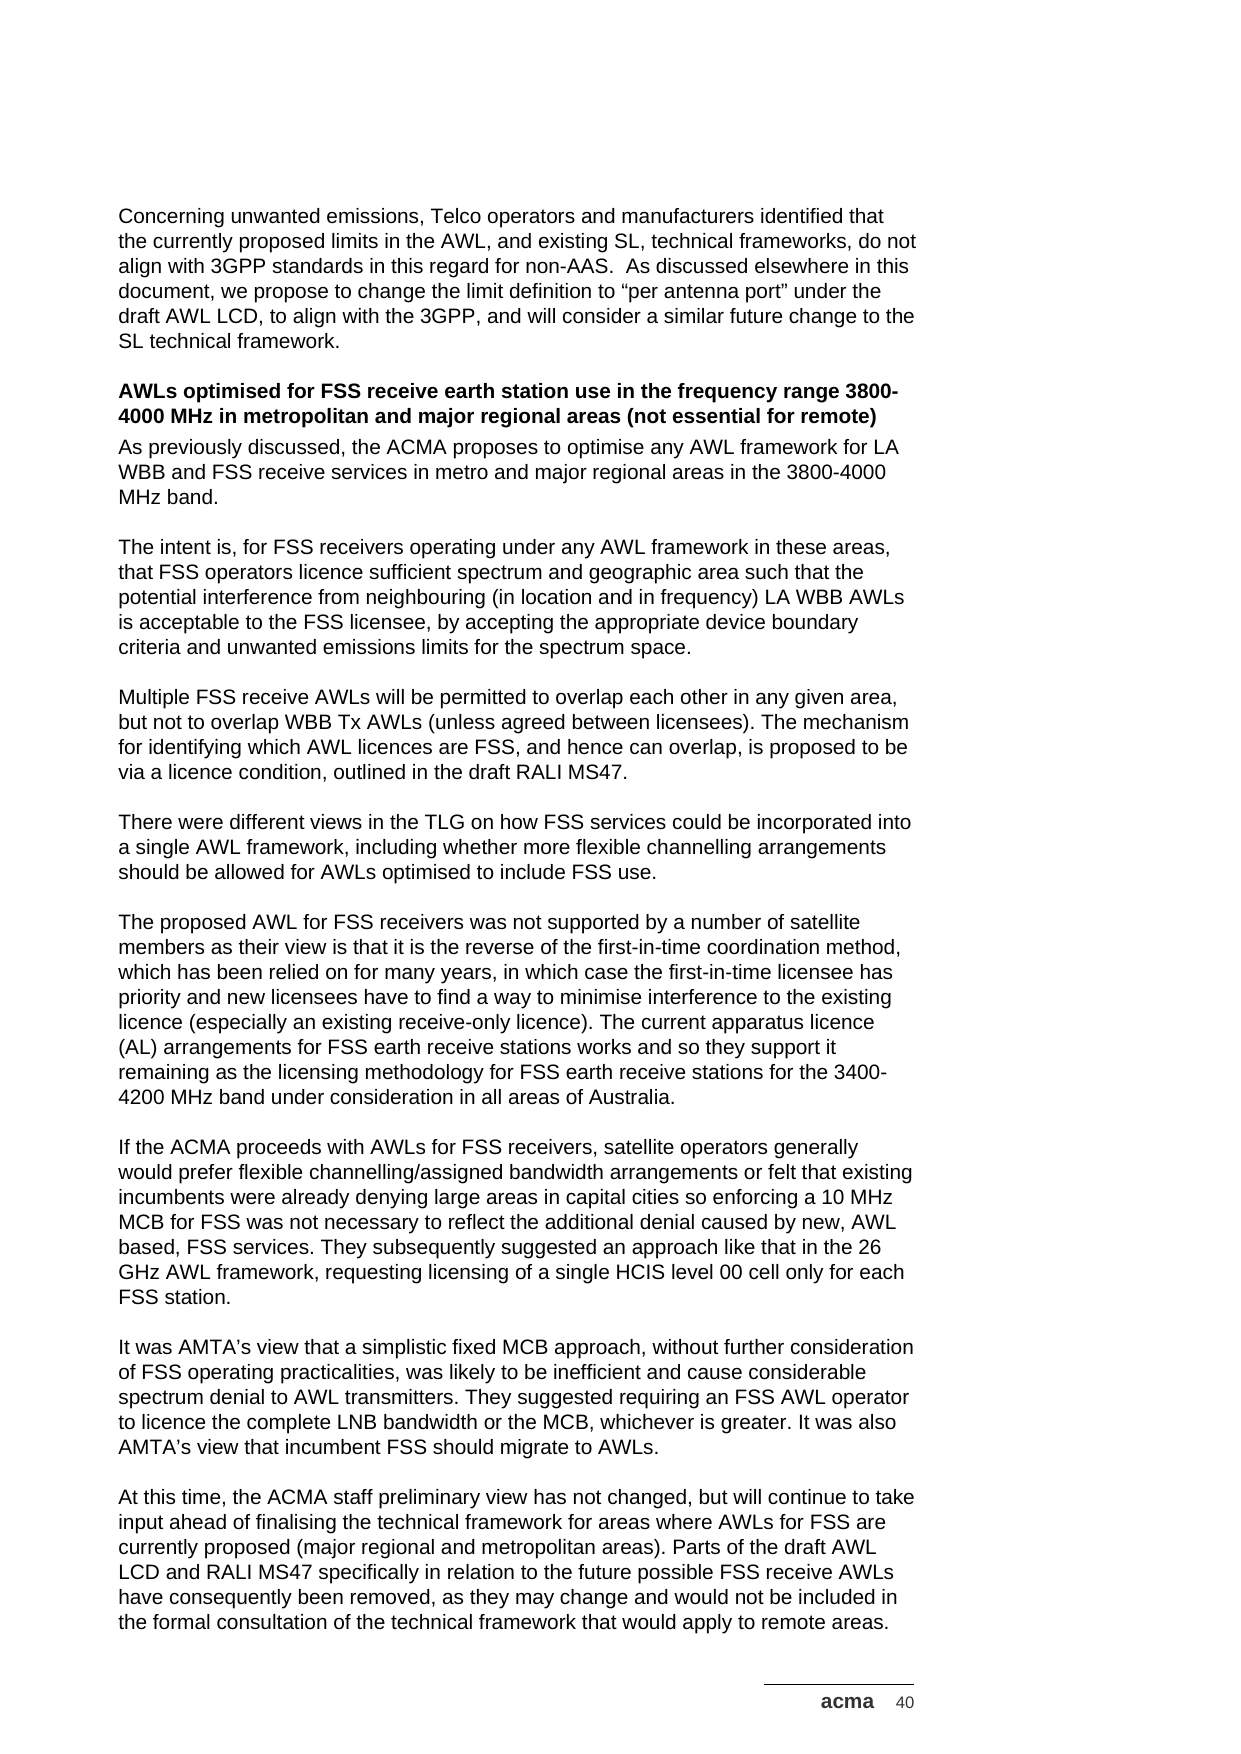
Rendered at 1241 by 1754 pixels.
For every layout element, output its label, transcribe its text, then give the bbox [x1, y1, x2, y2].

text Multiple FSS receive AWLs will be permitted to overlap each other in any given area, but not to overlap WBB Tx AWLs (unless agreed between licensees). The mechanism for identifying which AWL licences are FSS, and hence can overlap, is proposed to be via a licence condition, outlined in the draft RALI MS47. [118, 684, 917, 784]
text The proposed AWL for FSS receivers was not supported by a number of satellite members as their view is that it is the reverse of the first-in-time coordination method, which has been relied on for many years, in which case the first-in-time licensee has priority and new licensees have to find a way to minimise interference to the existing licence (especially an existing receive-only licence). The current apparatus licence (AL) arrangements for FSS earth receive stations works and so they support it remaining as the licensing methodology for FSS earth receive stations for the 3400-4200 MHz band under consideration in all areas of Australia. [118, 909, 917, 1109]
text The intent is, for FSS receivers operating under any AWL framework in these areas, that FSS operators licence sufficient spectrum and geographic area such that the potential interference from neighbouring (in location and in frequency) LA WBB AWLs is acceptable to the FSS licensee, by accepting the appropriate device boundary criteria and unwanted emissions limits for the spectrum space. [118, 534, 917, 659]
subtitle AWLs optimised for FSS receive earth station use in the frequency range 3800-4000 MHz in metropolitan and major regional areas (not essential for remote) [118, 378, 917, 428]
text Concerning unwanted emissions, Telco operators and manufacturers identified that the currently proposed limits in the AWL, and existing SL, technical frameworks, do not align with 3GPP standards in this regard for non-AAS. As discussed elsewhere in this document, we propose to change the limit definition to “per antenna port” under the draft AWL LCD, to align with the 3GPP, and will consider a similar future change to the SL technical framework. [118, 203, 917, 353]
text As previously discussed, the ACMA proposes to optimise any AWL framework for LA WBB and FSS receive services in metro and major regional areas in the 3800-4000 MHz band. [118, 434, 917, 509]
text If the ACMA proceeds with AWLs for FSS receivers, satellite operators generally would prefer flexible channelling/assigned bandwidth arrangements or felt that existing incumbents were already denying large areas in capital cities so enforcing a 10 MHz MCB for FSS was not necessary to reflect the additional denial caused by new, AWL based, FSS services. They subsequently suggested an approach like that in the 26 GHz AWL framework, requesting licensing of a single HCIS level 00 cell only for each FSS station. [118, 1134, 917, 1309]
text It was AMTA’s view that a simplistic fixed MCB approach, without further consideration of FSS operating practicalities, was likely to be inefficient and cause considerable spectrum denial to AWL transmitters. They suggested requiring an FSS AWL operator to licence the complete LNB bandwidth or the MCB, whichever is greater. It was also AMTA’s view that incumbent FSS should migrate to AWLs. [118, 1334, 917, 1459]
text There were different views in the TLG on how FSS services could be incorporated into a single AWL framework, including whether more flexible channelling arrangements should be allowed for AWLs optimised to include FSS use. [118, 809, 917, 884]
text At this time, the ACMA staff preliminary view has not changed, but will continue to take input ahead of finalising the technical framework for areas where AWLs for FSS are currently proposed (major regional and metropolitan areas). Parts of the draft AWL LCD and RALI MS47 specifically in relation to the future possible FSS receive AWLs have consequently been removed, as they may change and would not be included in the formal consultation of the technical framework that would apply to remote areas. [118, 1484, 917, 1634]
